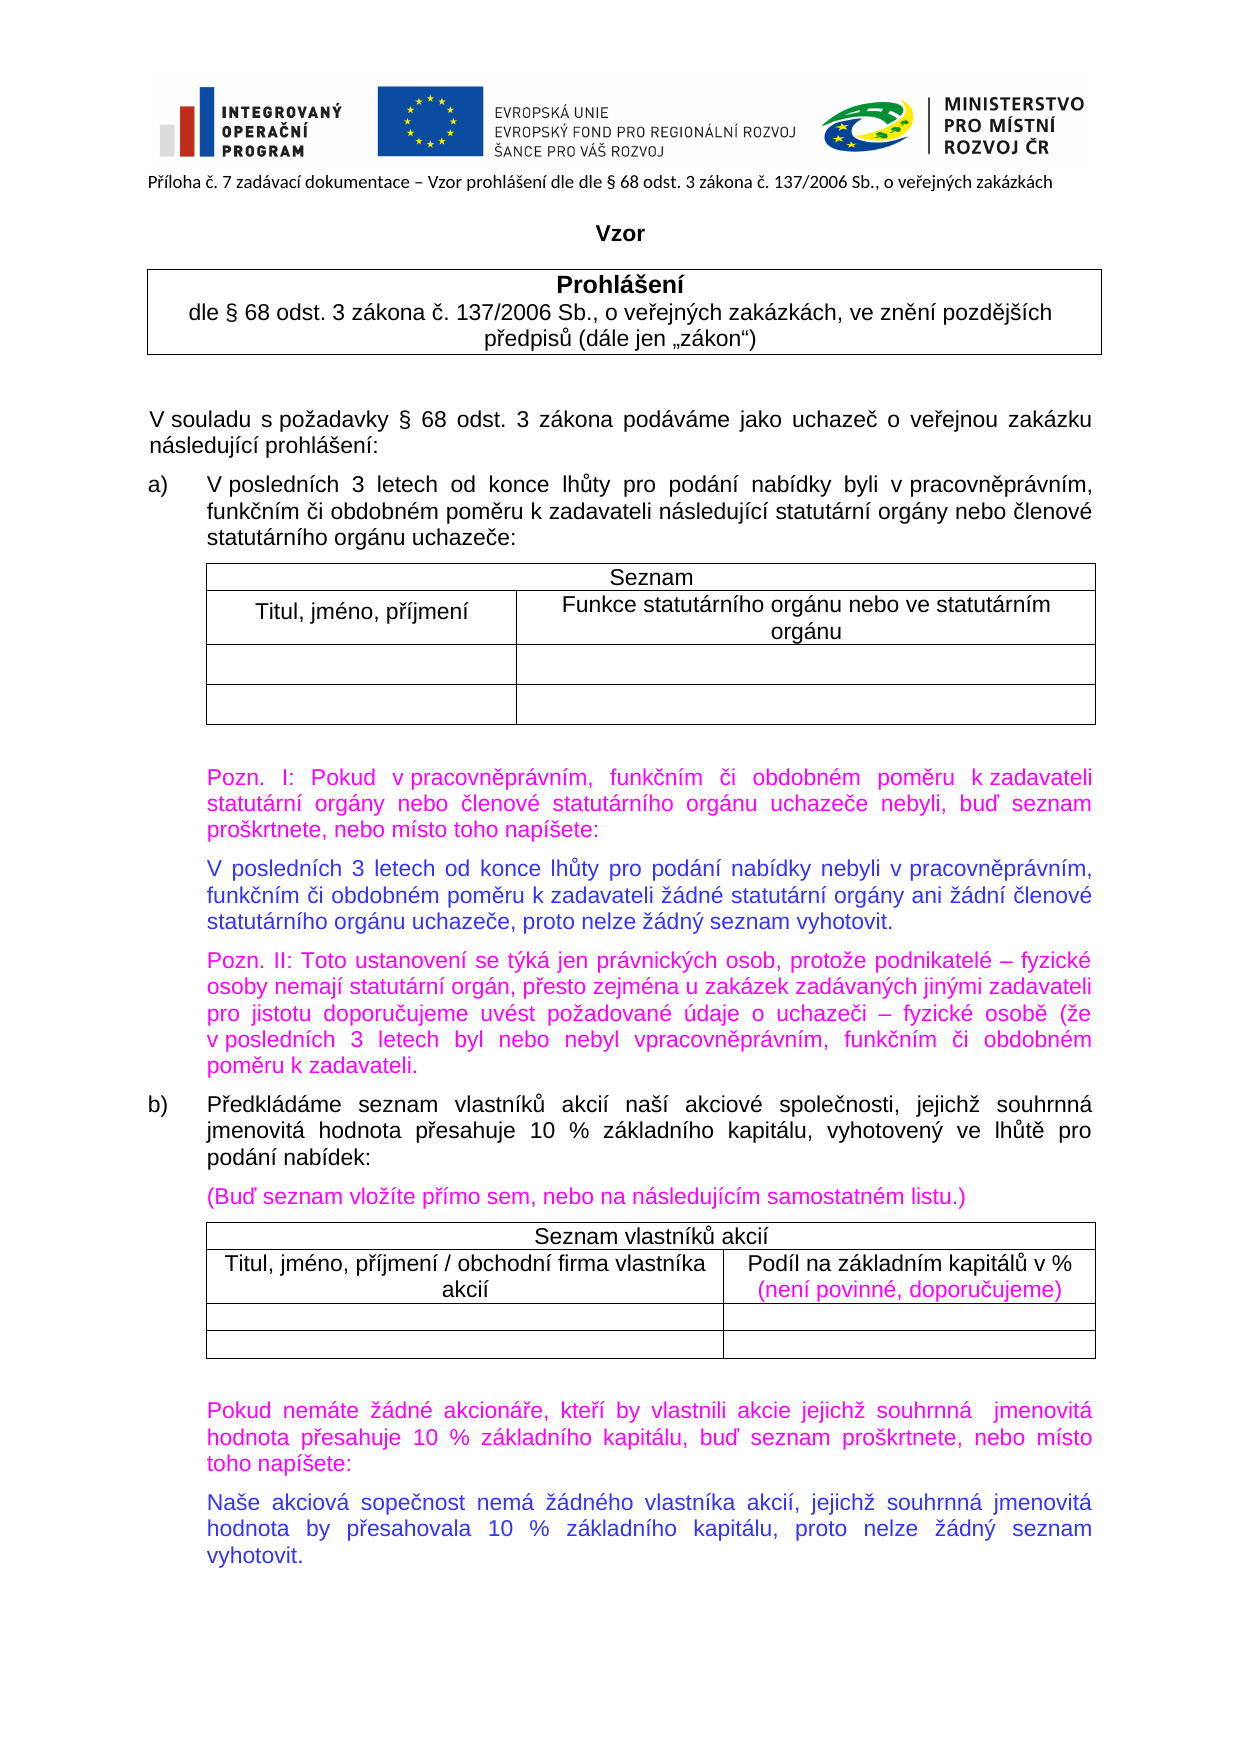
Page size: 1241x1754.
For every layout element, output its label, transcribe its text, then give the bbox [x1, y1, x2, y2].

text Pozn. I: Pokud v pracovněprávním, funkčním či obdobném poměru k zadavateli statutární orgány nebo členové statutárního orgánu uchazeče nebyli, buď seznam proškrtnete, nebo místo toho napíšete: [207, 764, 1093, 843]
text (Buď seznam vložíte přímo sem, nebo na následujícím samostatném listu.) [207, 1183, 1093, 1209]
table_cell Funkce statutárního orgánu nebo ve statutárním orgánu [517, 591, 1095, 644]
table_cell [517, 685, 1095, 724]
text Naše akciová sopečnost nemá žádného vlastníka akcií, jejichž souhrnná jmenovitá hodnota by přesahovala 10 % základního kapitálu, proto nelze žádný seznam vyhotovit. [207, 1489, 1093, 1568]
table_cell [724, 1331, 1095, 1357]
table_cell [207, 685, 516, 724]
table_cell [724, 1304, 1095, 1330]
text V posledních 3 letech od konce lhůty pro podání nabídky nebyli v pracovněprávním, funkčním či obdobném poměru k zadavateli žádné statutární orgány ani žádní členové statutárního orgánu uchazeče, proto nelze žádný seznam vyhotovit. [207, 855, 1093, 934]
list V posledních 3 letech od konce lhůty pro podání nabídky byli v pracovněprávním, funkčním či obdobném poměru k zadavateli následující statutární orgány nebo členové statutárního orgánu uchazeče: [148, 471, 1093, 550]
table_cell [517, 645, 1095, 684]
table_cell [207, 645, 516, 684]
text Prohlášení [148, 270, 1101, 298]
table_header Seznam [207, 564, 1095, 590]
list Předkládáme seznam vlastníků akcií naší akciové společnosti, jejichž souhrnná jmenovitá hodnota přesahuje 10 % základního kapitálu, vyhotovený ve lhůtě pro podání nabídek: [148, 1091, 1093, 1170]
table_cell Titul, jméno, příjmení [207, 591, 516, 644]
text Pozn. II: Toto ustanovení se týká jen právnických osob, protože podnikatelé – fyzické osoby nemají statutární orgán, přesto zejména u zakázek zadávaných jinými zadavateli pro jistotu doporučujeme uvést požadované údaje o uchazeči – fyzické osobě (že v posledních 3 letech byl nebo nebyl vpracovněprávním, funkčním či obdobném poměru k zadavateli. [207, 947, 1093, 1079]
table_header Seznam vlastníků akcií [207, 1223, 1095, 1249]
table_cell Podíl na základním kapitálů v % (není povinné, doporučujeme) [724, 1250, 1095, 1303]
table_cell [207, 1304, 723, 1330]
table_cell [207, 1331, 723, 1357]
text Vzor [148, 220, 1093, 246]
picture [147, 73, 1093, 171]
table_cell Titul, jméno, příjmení / obchodní firma vlastníka akcií [207, 1250, 723, 1303]
text Pokud nemáte žádné akcionáře, kteří by vlastnili akcie jejichž souhrnná jmenovitá hodnota přesahuje 10 % základního kapitálu, buď seznam proškrtnete, nebo místo toho napíšete: [207, 1397, 1093, 1476]
text V souladu s požadavky § 68 odst. 3 zákona podáváme jako uchazeč o veřejnou zakázku následující prohlášení: [149, 406, 1093, 459]
text dle § 68 odst. 3 zákona č. 137/2006 Sb., o veřejných zakázkách, ve znění pozdějších předpisů (dále jen „zákon“) [148, 298, 1101, 354]
